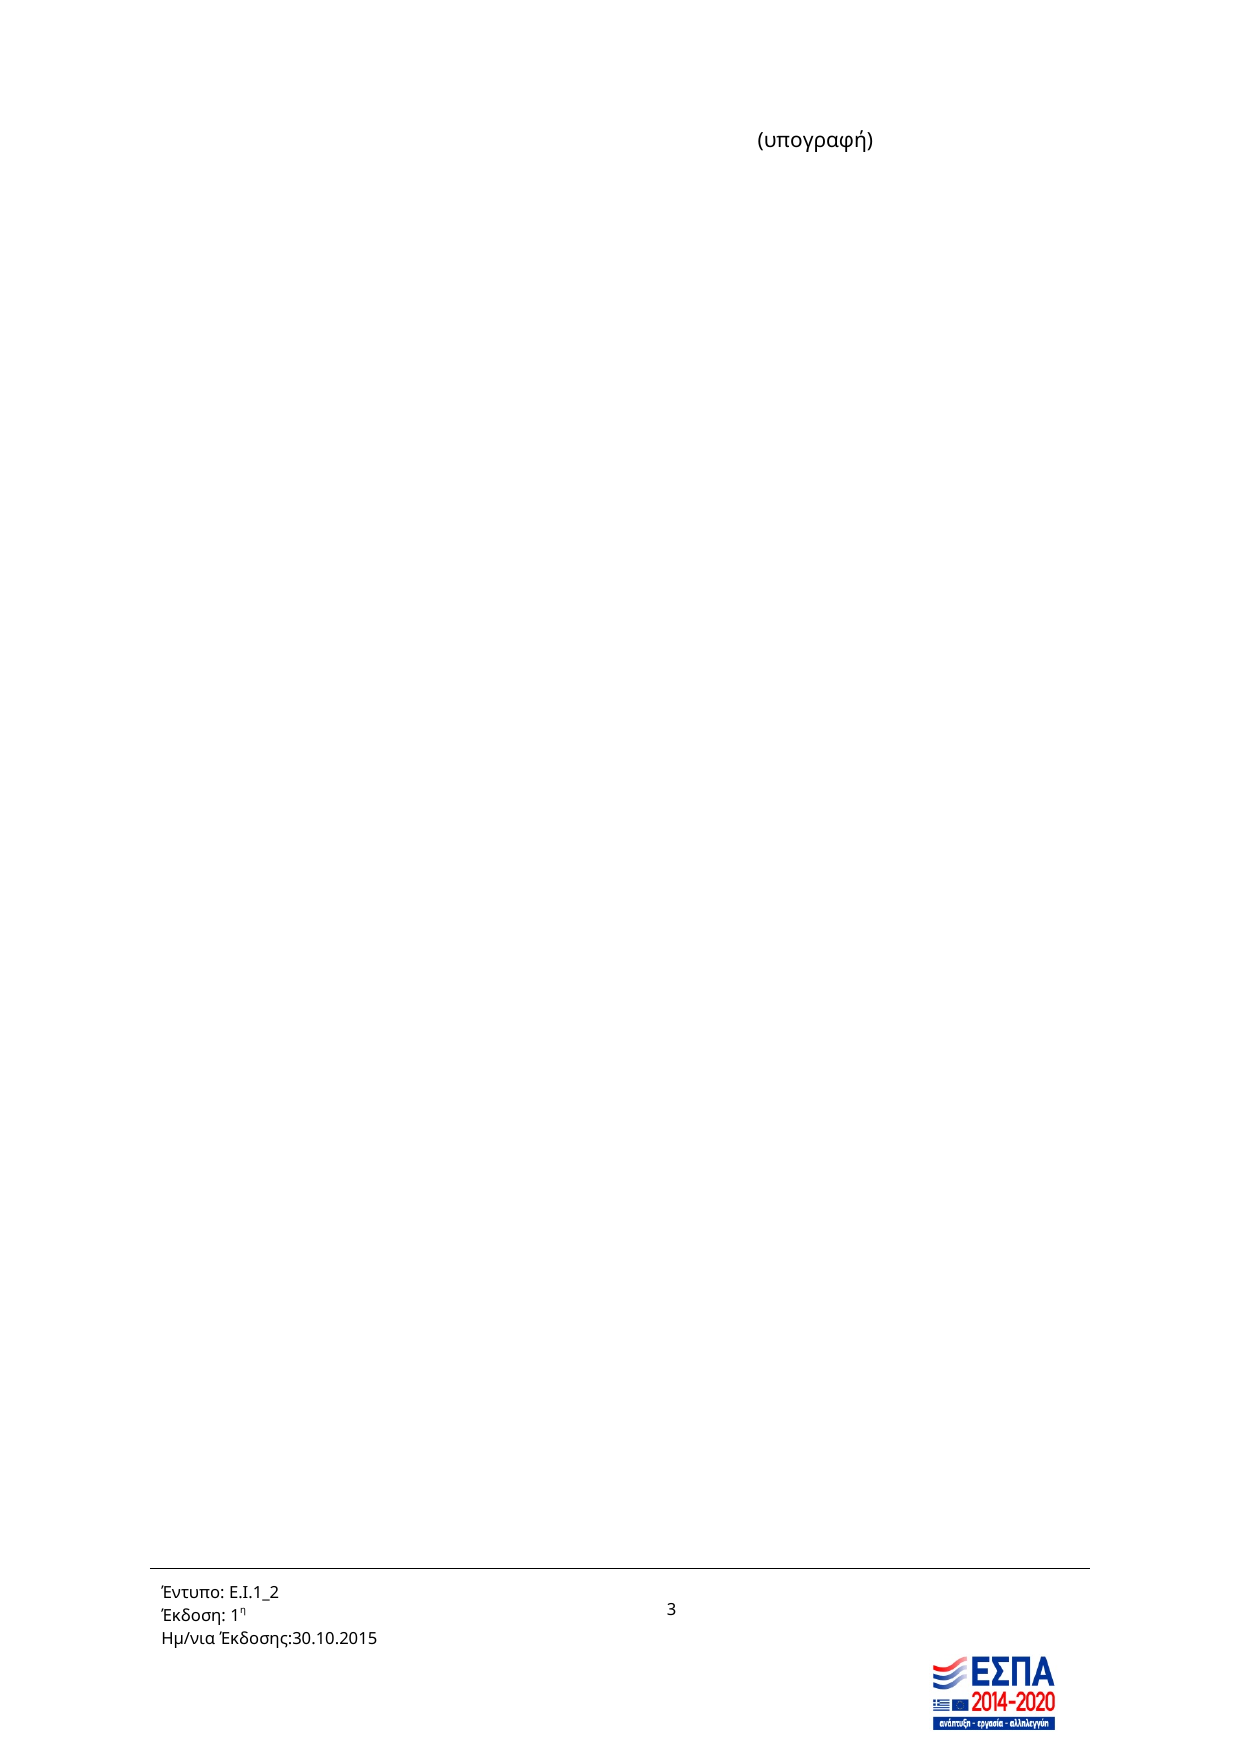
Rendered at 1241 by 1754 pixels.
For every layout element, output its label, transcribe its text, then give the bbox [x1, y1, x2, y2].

picture [929, 1654, 1058, 1732]
table_cell (υπογραφή) [573, 118, 1057, 228]
